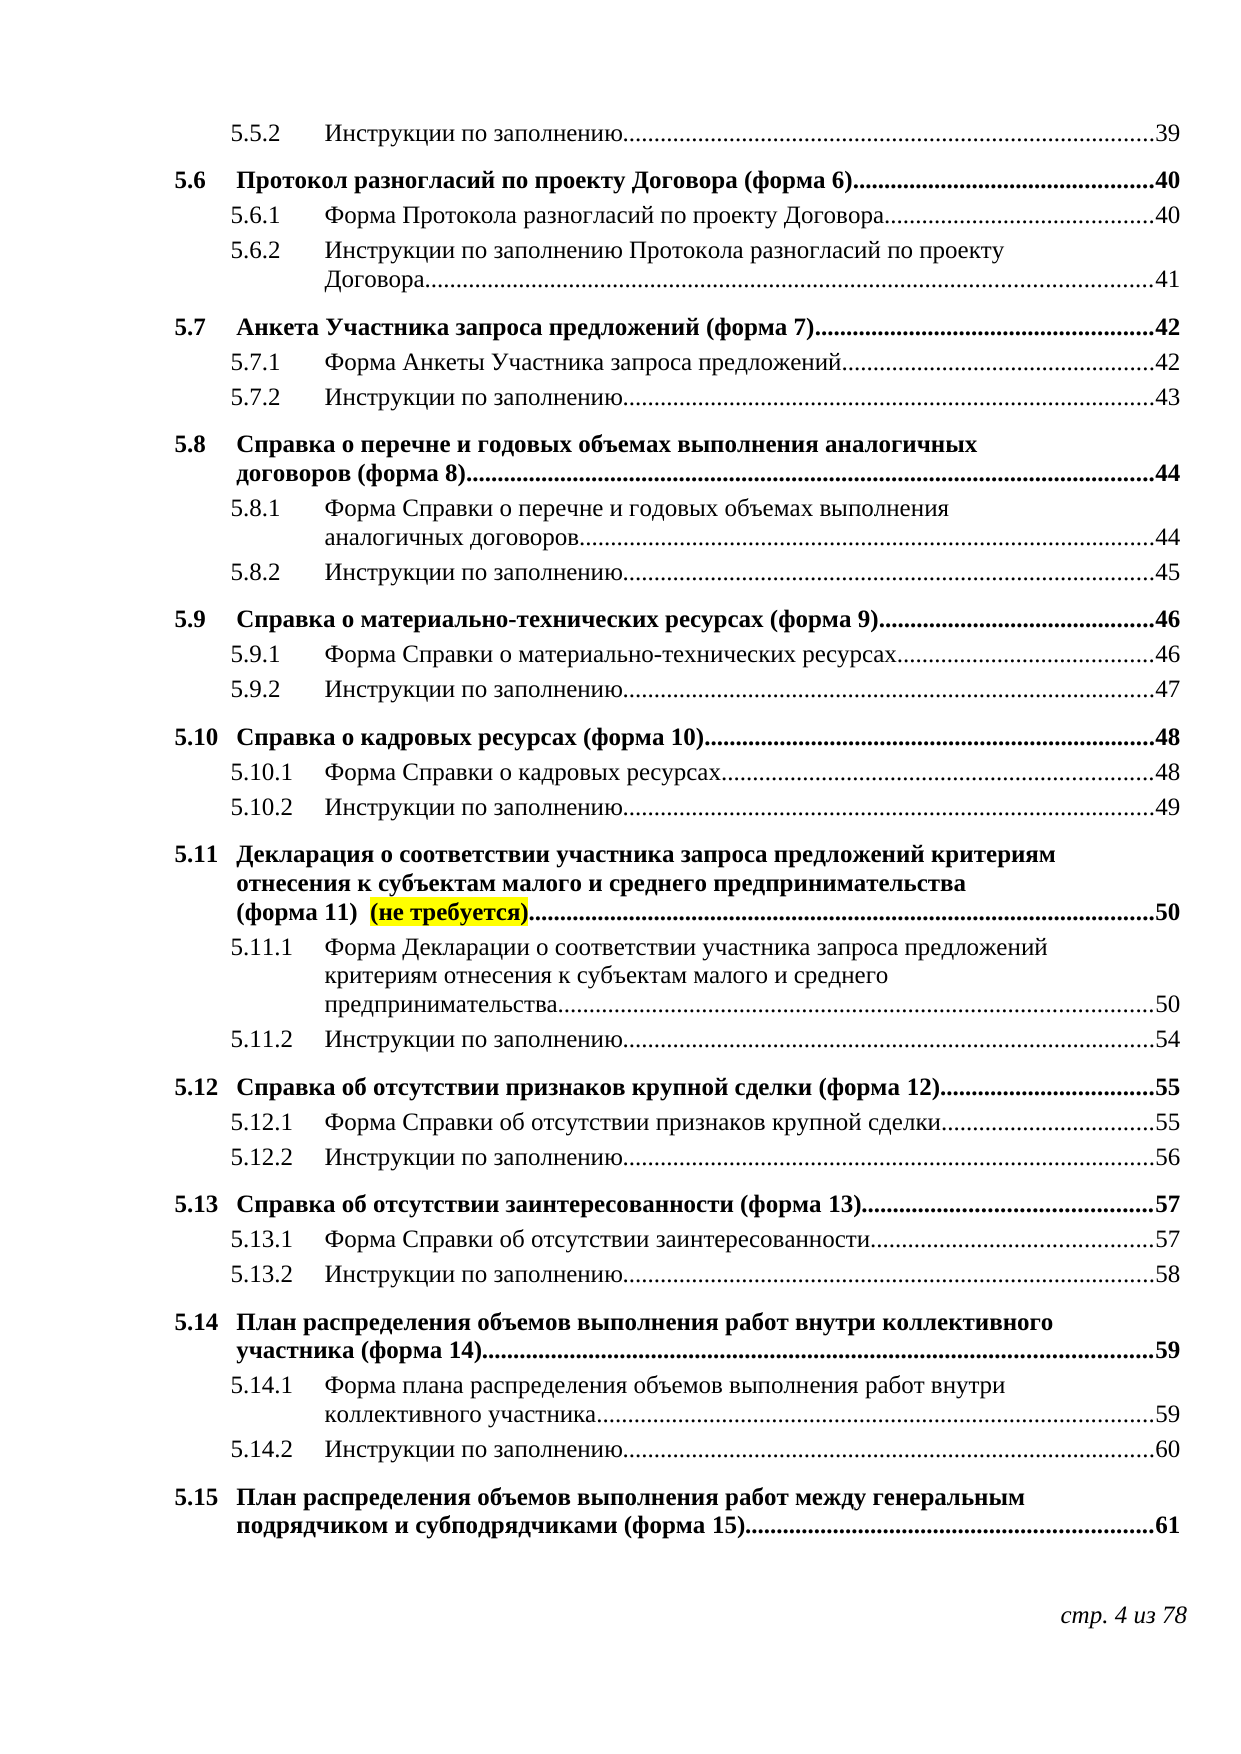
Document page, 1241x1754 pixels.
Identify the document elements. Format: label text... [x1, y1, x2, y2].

text 5.5.2 Инструкции по заполнению 39 [230, 118, 1063, 147]
text 5.9 Справка о материально-технических ресурсах (форма 9) 46 [174, 604, 1093, 633]
text 5.9.2 Инструкции по заполнению 47 [230, 674, 1063, 703]
text 5.11.1 Форма Декларации о соответствии участника запроса предложений критериям отнесения к субъектам малого и среднего предпринимательства 50 [230, 932, 1063, 1018]
text 5.11 Декларация о соответствии участника запроса предложений критериям отнесения к субъектам малого и среднего предпринимательства (форма 11) (не требуется) 50 [174, 839, 1093, 926]
text 5.15 План распределения объемов выполнения работ между генеральным подрядчиком и субподрядчиками (форма 15) 61 [174, 1482, 1093, 1539]
text 5.14.2 Инструкции по заполнению 60 [230, 1434, 1063, 1463]
text 5.14 План распределения объемов выполнения работ внутри коллективного участника (форма 14) 59 [174, 1307, 1093, 1364]
text 5.7.1 Форма Анкеты Участника запроса предложений 42 [230, 347, 1063, 376]
text 5.9.1 Форма Справки о материально-технических ресурсах 46 [230, 639, 1063, 668]
text 5.13.2 Инструкции по заполнению 58 [230, 1259, 1063, 1288]
text 5.12.1 Форма Справки об отсутствии признаков крупной сделки 55 [230, 1107, 1063, 1136]
text 5.12.2 Инструкции по заполнению 56 [230, 1142, 1063, 1171]
text 5.7 Анкета Участника запроса предложений (форма 7) 42 [174, 312, 1093, 341]
text 5.11.2 Инструкции по заполнению 54 [230, 1024, 1063, 1053]
text 5.10.1 Форма Справки о кадровых ресурсах 48 [230, 757, 1063, 786]
text 5.10 Справка о кадровых ресурсах (форма 10) 48 [174, 722, 1093, 751]
text 5.13.1 Форма Справки об отсутствии заинтересованности 57 [230, 1224, 1063, 1253]
text 5.10.2 Инструкции по заполнению 49 [230, 792, 1063, 821]
text 5.6.2 Инструкции по заполнению Протокола разногласий по проекту Договора 41 [230, 236, 1063, 293]
text 5.8.2 Инструкции по заполнению 45 [230, 557, 1063, 586]
text 5.12 Справка об отсутствии признаков крупной сделки (форма 12) 55 [174, 1072, 1093, 1101]
text 5.8.1 Форма Справки о перечне и годовых объемах выполнения аналогичных договоров 44 [230, 493, 1063, 551]
text 5.13 Справка об отсутствии заинтересованности (форма 13) 57 [174, 1189, 1093, 1218]
text 5.7.2 Инструкции по заполнению 43 [230, 382, 1063, 411]
text 5.6 Протокол разногласий по проекту Договора (форма 6) 40 [174, 166, 1093, 194]
text 5.6.1 Форма Протокола разногласий по проекту Договора 40 [230, 201, 1063, 229]
text 5.8 Справка о перечне и годовых объемах выполнения аналогичных договоров (форма 8) 44 [174, 429, 1093, 487]
text 5.14.1 Форма плана распределения объемов выполнения работ внутри коллективного участника 59 [230, 1371, 1063, 1428]
